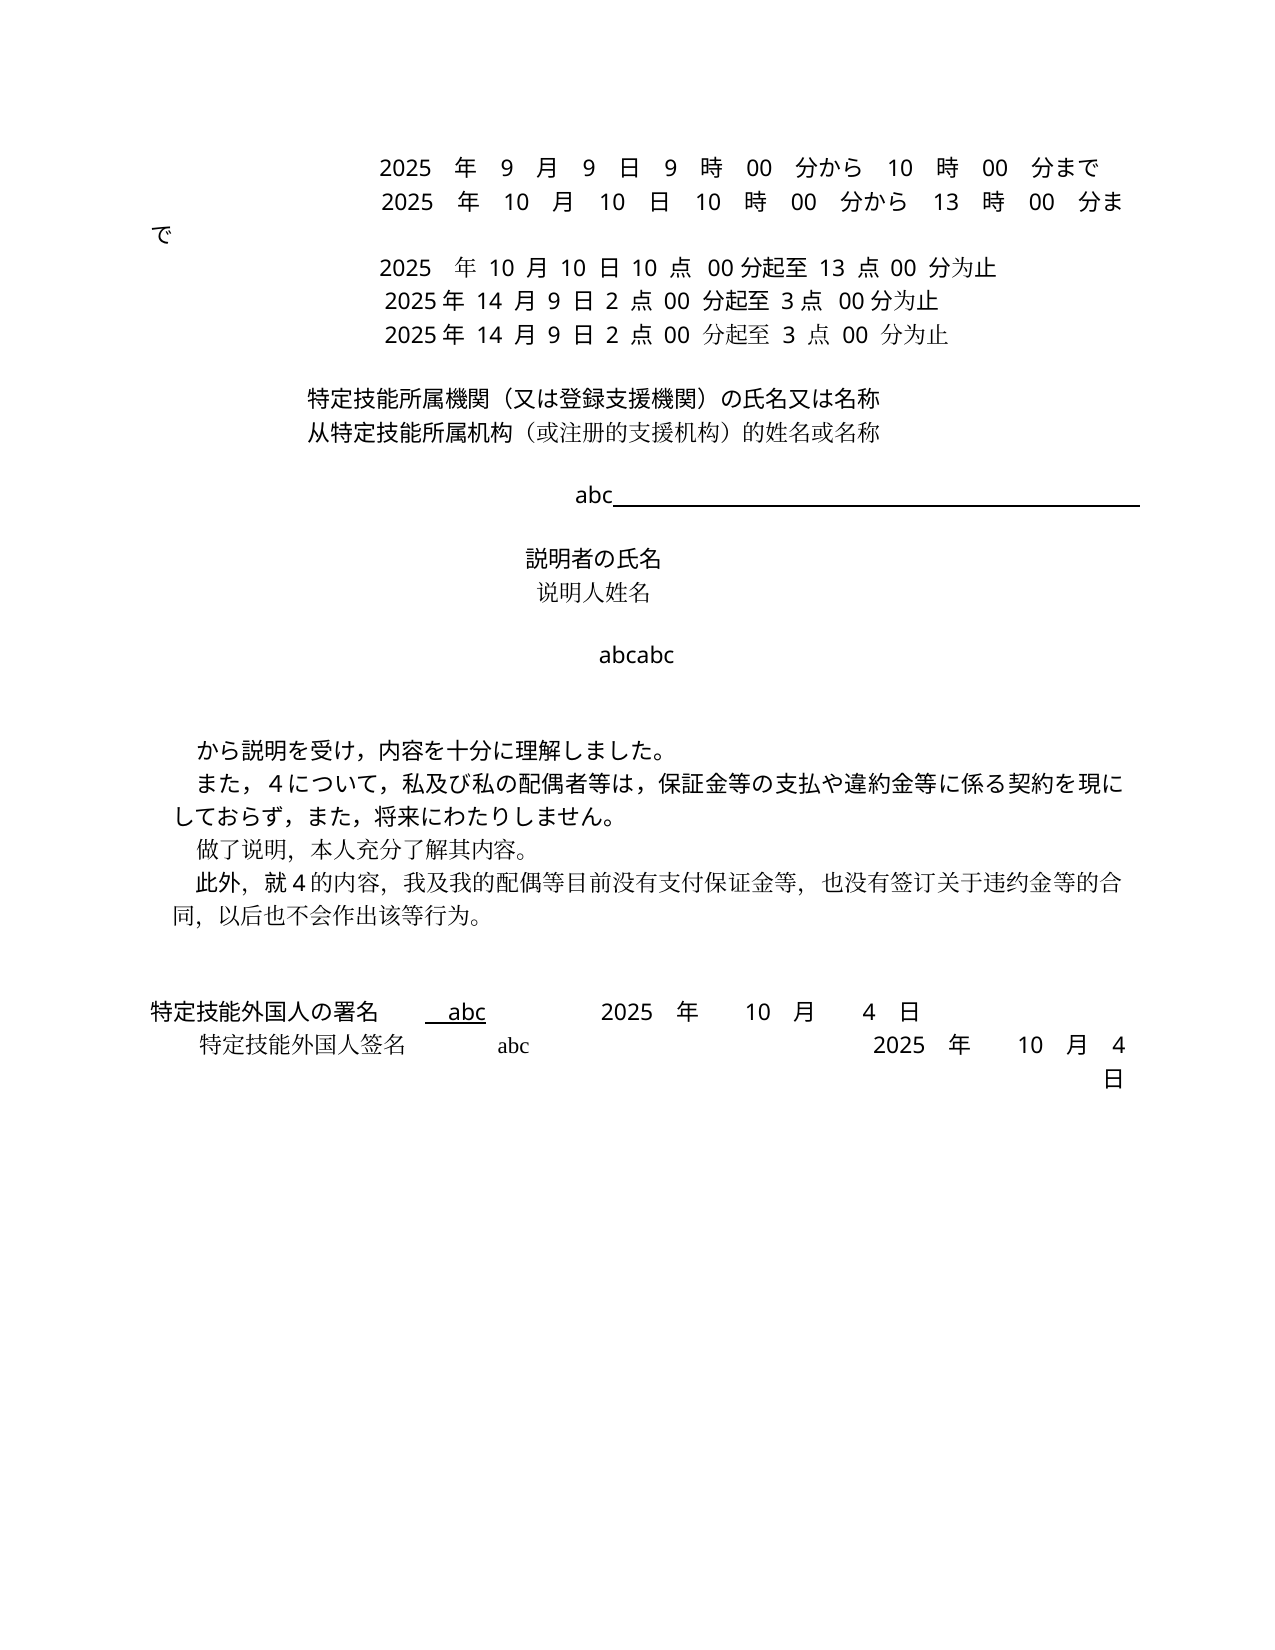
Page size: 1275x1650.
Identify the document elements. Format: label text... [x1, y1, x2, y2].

text また，４について，私及び私の配偶者等は，保証金等の支払や違約金等に係る契約を現にしておらず，また，将来にわたりしません。 [172, 766, 1125, 832]
text 説明者の氏名 [150, 541, 1037, 574]
text 2025 年 14 月 9 日 2 点 00 分起至 3 点 00 分为止 [150, 317, 1125, 350]
text 2025 年 10 月 10 日 10 点 00 分起至 13 点 00 分为止 [150, 250, 1125, 283]
text abc [150, 479, 1037, 510]
text 特定技能外国人签名 abc 2025 年 10 月 4 日 [150, 1027, 1125, 1094]
text 做了说明，本人充分了解其内容。 [150, 832, 1125, 865]
text 此外，就4的内容，我及我的配偶等目前没有支付保证金等，也没有签订关于违约金等的合同，以后也不会作出该等行为。 [172, 865, 1125, 931]
text abcabc [150, 639, 1123, 670]
text 2025 年 14 月 9 日 2 点 00 分起至 3 点 00 分为止 [150, 283, 1125, 317]
text 2025 年 10 月 10 日 10 時 00 分から 13 時 00 分まで [150, 183, 1125, 250]
text 从特定技能所属机构（或注册的支援机构）的姓名或名称 [150, 414, 1037, 448]
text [150, 150, 1125, 183]
text から説明を受け，内容を十分に理解しました。 [150, 732, 1125, 766]
text 特定技能外国人の署名 abc 2025 年 10 月 4 日 [150, 994, 1125, 1027]
text 说明人姓名 [150, 574, 1037, 607]
text 特定技能所属機関（又は登録支援機関）の氏名又は名称 [150, 381, 1037, 414]
